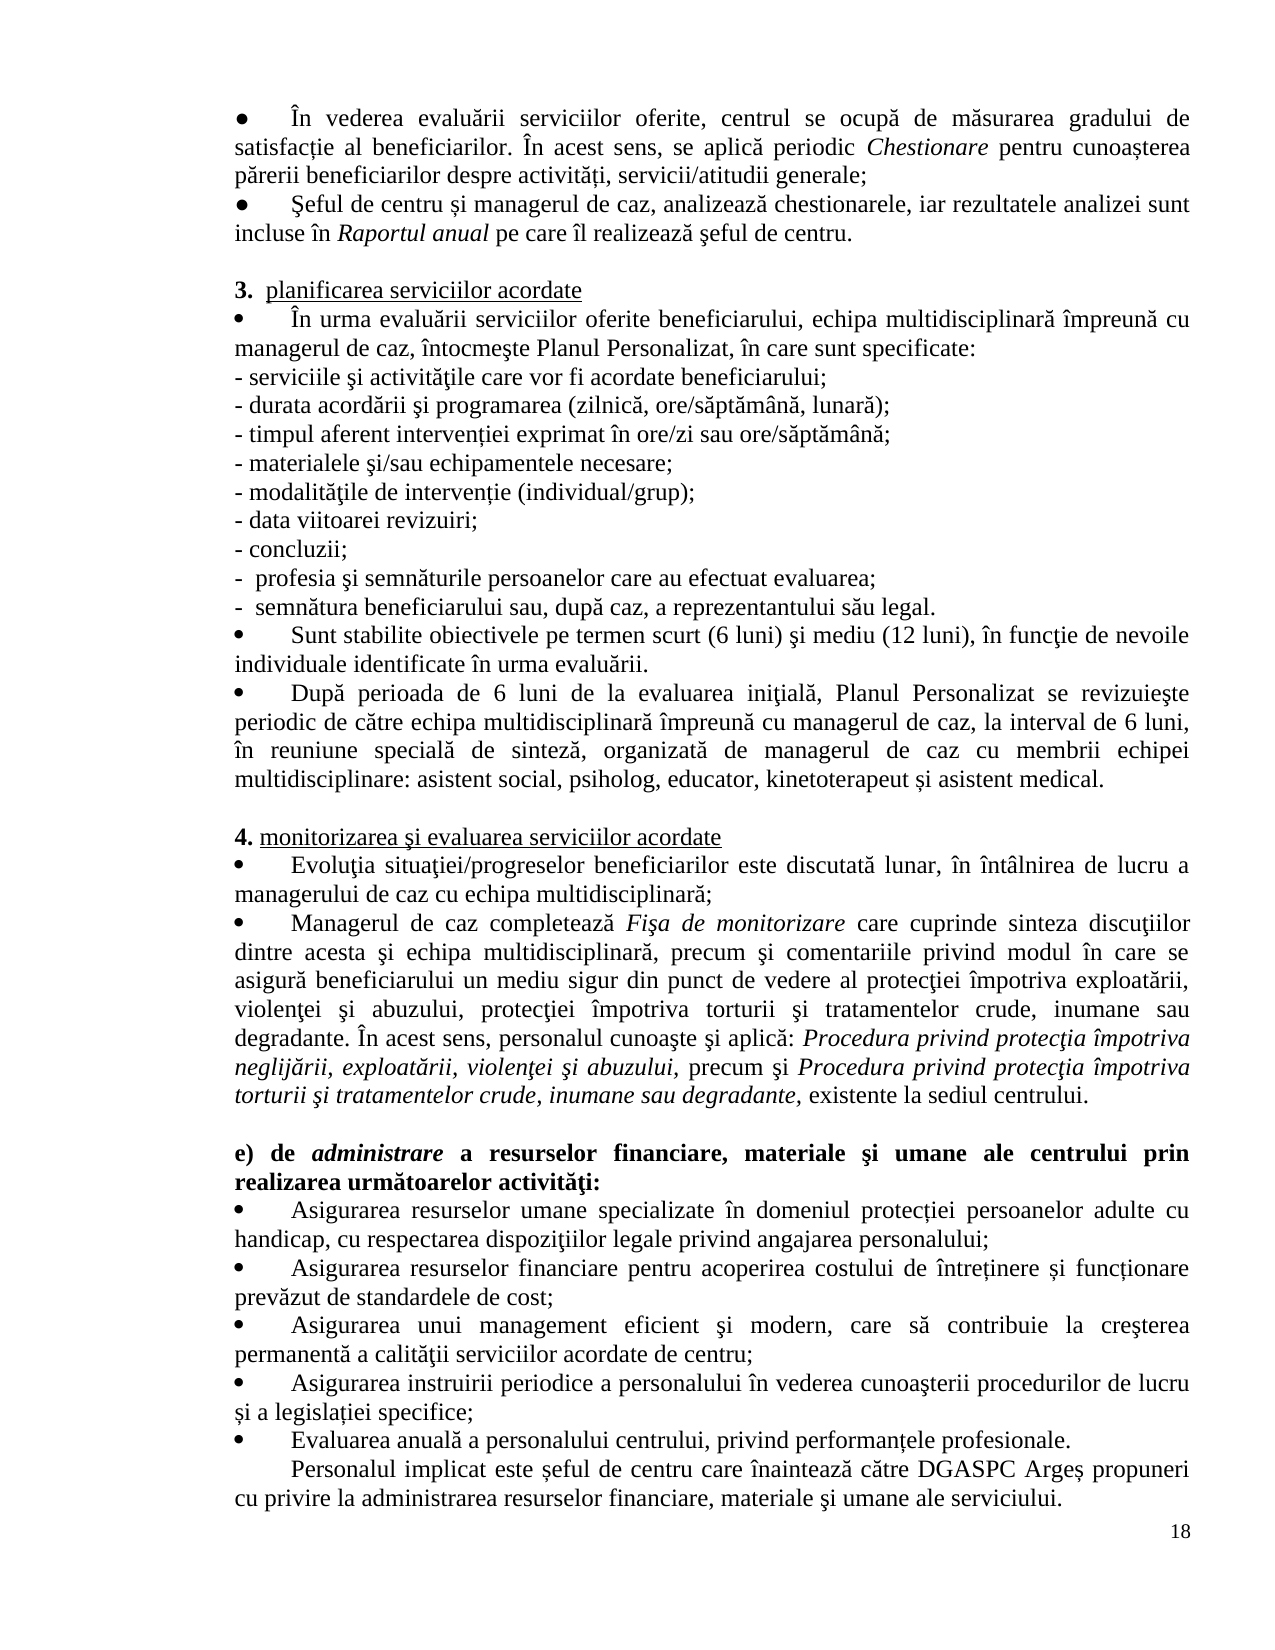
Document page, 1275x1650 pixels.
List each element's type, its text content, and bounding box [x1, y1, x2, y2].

text - durata acordării şi programarea (zilnică, ore/săptămână, lunară); [234, 391, 1191, 419]
list Managerul de caz completează Fişa de monitorizare care cuprinde sinteza discuţiilor dintre acesta şi echipa multidisciplinară, precum şi comentariile privind modul în care se asigură beneficiarului un mediu sigur din punct de vedere al protecţiei împotriva exploatării, violenţei şi abuzului, protecţiei împotriva torturii şi tratamentelor crude, inumane sau degradante. În acest sens, personalul cunoaşte şi aplică: Procedura privind protecţia împotriva neglijării, exploatării, violenţei şi abuzului, precum şi Procedura privind protecţia împotriva torturii şi tratamentelor crude, inumane sau degradante, existente la sediul centrului. [234, 908, 1191, 1109]
list Asigurarea instruirii periodice a personalului în vederea cunoaşterii procedurilor de lucru și a legislației specifice; [234, 1368, 1191, 1426]
text ● Şeful de centru și managerul de caz, analizează chestionarele, iar rezultatele analizei sunt incluse în Raportul anual pe care îl realizează şeful de centru. [234, 189, 1191, 247]
text Personalul implicat este șeful de centru care înaintează către DGASPC Argeș propuneri cu privire la administrarea resurselor financiare, materiale şi umane ale serviciului. [234, 1454, 1191, 1512]
list Asigurarea resurselor umane specializate în domeniul protecției persoanelor adulte cu handicap, cu respectarea dispoziţiilor legale privind angajarea personalului; [234, 1196, 1191, 1253]
text 3. planificarea serviciilor acordate [234, 276, 1191, 304]
text ● În vederea evaluării serviciilor oferite, centrul se ocupă de măsurarea gradului de satisfacție al beneficiarilor. În acest sens, se aplică periodic Chestionare pentru cunoașterea părerii beneficiarilor despre activități, servicii/atitudii generale; [234, 103, 1191, 189]
text 4. monitorizarea şi evaluarea serviciilor acordate [234, 822, 1191, 851]
list Evaluarea anuală a personalului centrului, privind performanțele profesionale. [234, 1426, 1191, 1454]
list Asigurarea resurselor financiare pentru acoperirea costului de întreținere și funcționare prevăzut de standardele de cost; [234, 1253, 1191, 1311]
list Sunt stabilite obiectivele pe termen scurt (6 luni) şi mediu (12 luni), în funcţie de nevoile individuale identificate în urma evaluării. [234, 621, 1191, 678]
text - timpul aferent intervenției exprimat în ore/zi sau ore/săptămână; [234, 419, 1191, 448]
list După perioada de 6 luni de la evaluarea iniţială, Planul Personalizat se revizuieşte periodic de către echipa multidisciplinară împreună cu managerul de caz, la interval de 6 luni, în reuniune specială de sinteză, organizată de managerul de caz cu membrii echipei multidisciplinare: asistent social, psiholog, educator, kinetoterapeut și asistent medical. [234, 678, 1191, 793]
list În urma evaluării serviciilor oferite beneficiarului, echipa multidisciplinară împreună cu managerul de caz, întocmeşte Planul Personalizat, în care sunt specificate: [234, 304, 1191, 362]
text - data viitoarei revizuiri; [234, 506, 1191, 534]
text - semnătura beneficiarului sau, după caz, a reprezentantului său legal. [234, 592, 1191, 621]
list Asigurarea unui management eficient şi modern, care să contribuie la creşterea permanentă a calităţii serviciilor acordate de centru; [234, 1311, 1191, 1368]
text - concluzii; [234, 534, 1191, 563]
text - modalităţile de intervenție (individual/grup); [234, 477, 1191, 506]
text - profesia şi semnăturile persoanelor care au efectuat evaluarea; [234, 563, 1191, 592]
text - materialele şi/sau echipamentele necesare; [234, 448, 1191, 477]
list Evoluţia situaţiei/progreselor beneficiarilor este discutată lunar, în întâlnirea de lucru a managerului de caz cu echipa multidisciplinară; [234, 851, 1191, 908]
text e) de administrare a resurselor financiare, materiale şi umane ale centrului prin realizarea următoarelor activităţi: [234, 1138, 1191, 1196]
text - serviciile şi activităţile care vor fi acordate beneficiarului; [234, 362, 1191, 391]
